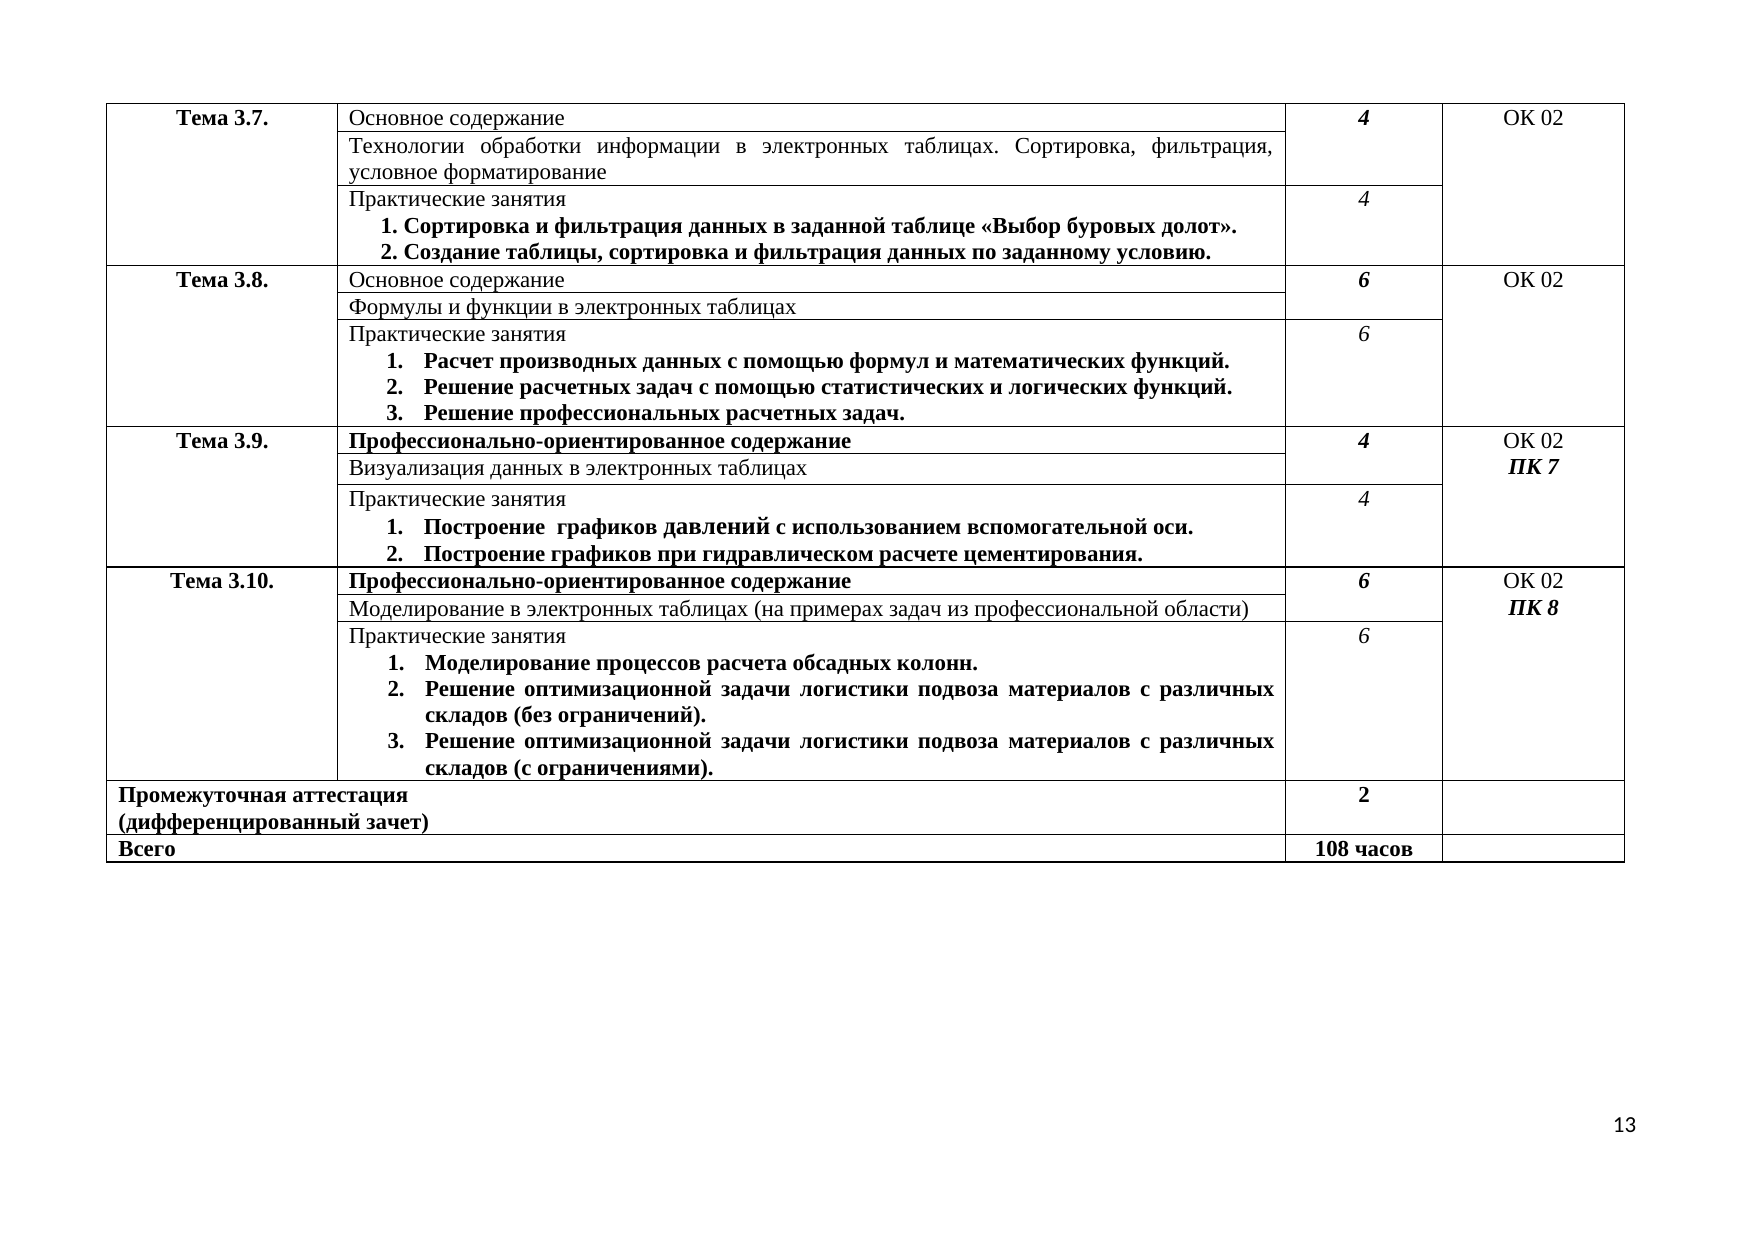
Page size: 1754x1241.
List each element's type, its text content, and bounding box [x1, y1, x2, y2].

table_cell ОК 02 ПК 7 [1443, 427, 1624, 566]
table_cell Практические занятия Моделирование процессов расчета обсадных колонн. Решение оптимизационной задачи логистики подвоза материалов с различных складов (без ограничений). Решение оптимизационной задачи логистики подвоза материалов с различных складов (с ограничениями). [338, 622, 1285, 780]
table_cell Профессионально-ориентированное содержание [338, 427, 1285, 453]
table_cell Тема 3.8. [107, 266, 337, 426]
table_cell 6 [1286, 266, 1442, 319]
table_cell ОК 02 ПК 8 [1443, 568, 1624, 780]
table_cell 4 [1286, 104, 1442, 184]
table_cell ОК 02 [1443, 266, 1624, 426]
table_cell [1443, 781, 1624, 834]
table_cell 4 [1286, 485, 1442, 566]
table_cell 4 [1286, 186, 1442, 264]
table_cell ОК 02 [1443, 104, 1624, 264]
table_cell 4 [1286, 427, 1442, 484]
table_cell 6 [1286, 320, 1442, 426]
table_cell Моделирование в электронных таблицах (на примерах задач из профессиональной области) [338, 595, 1285, 621]
table_cell 108 часов [1286, 835, 1442, 861]
table_cell Визуализация данных в электронных таблицах [338, 454, 1285, 484]
table_cell Тема 3.10. [107, 568, 337, 780]
table_cell 6 [1286, 622, 1442, 780]
table_cell 2 [1286, 781, 1442, 834]
table_cell 6 [1286, 568, 1442, 621]
table_cell Промежуточная аттестация (дифференцированный зачет) [107, 781, 1285, 834]
table_cell Практические занятия Построение графиков давлений с использованием вспомогательной оси. Построение графиков при гидравлическом расчете цементирования. [338, 485, 1285, 566]
table_cell Технологии обработки информации в электронных таблицах. Сортировка, фильтрация, условное форматирование [338, 132, 1285, 184]
table_cell Тема 3.7. [107, 104, 337, 264]
table_cell Формулы и функции в электронных таблицах [338, 293, 1285, 319]
table_cell [1443, 835, 1624, 861]
table_cell Тема 3.9. [107, 427, 337, 566]
table_cell Профессионально-ориентированное содержание [338, 568, 1285, 594]
table_cell Всего [107, 835, 1285, 861]
table_cell Основное содержание [338, 266, 1285, 292]
table_cell Практические занятия Расчет производных данных с помощью формул и математических функций. Решение расчетных задач с помощью статистических и логических функций. Решение профессиональных расчетных задач. [338, 320, 1285, 426]
table_cell Основное содержание [338, 104, 1285, 131]
table_cell Практические занятия 1. Сортировка и фильтрация данных в заданной таблице «Выбор буровых долот». 2. Создание таблицы, сортировка и фильтрация данных по заданному условию. [338, 186, 1285, 264]
